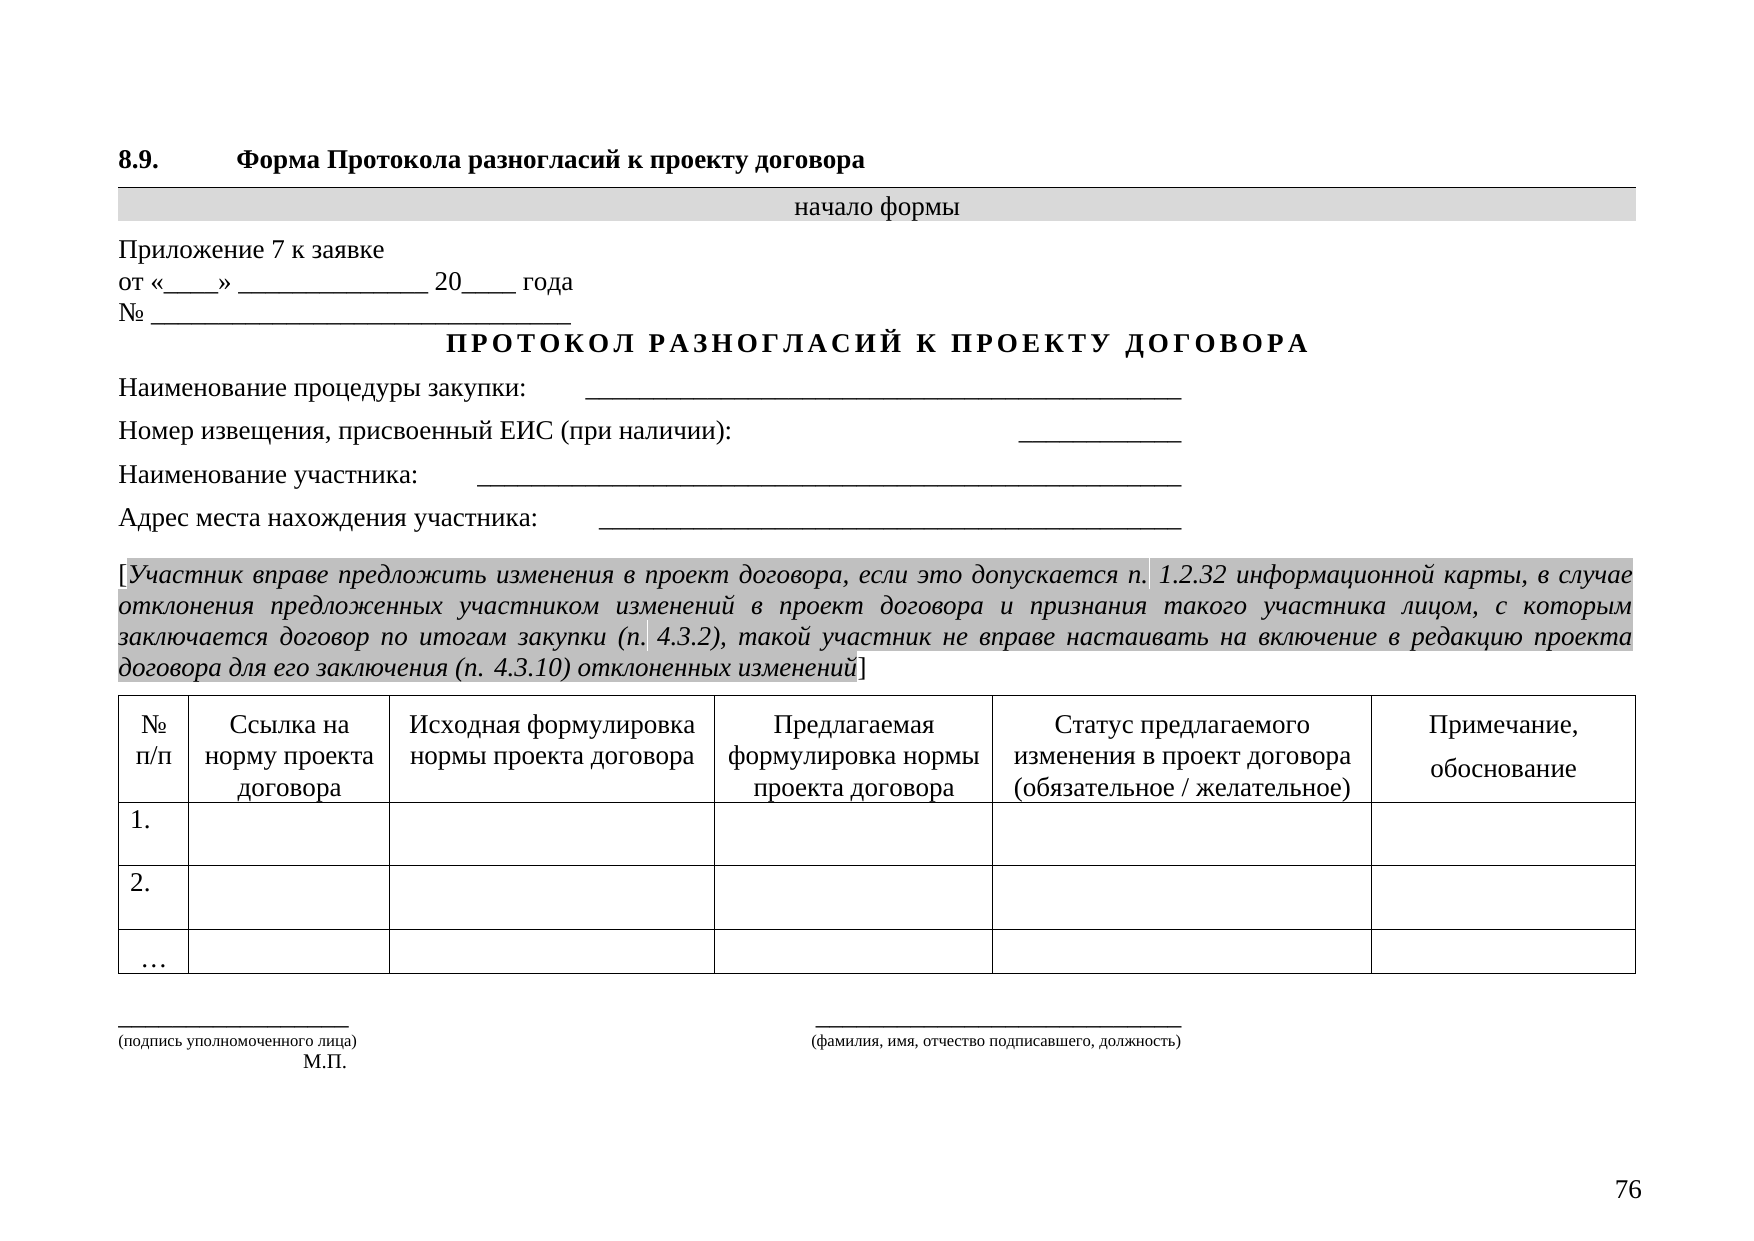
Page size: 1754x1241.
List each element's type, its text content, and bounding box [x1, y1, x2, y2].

table_cell [390, 803, 714, 865]
table_header Предлагаемая формулировка нормы проекта договора [715, 696, 992, 802]
text Протокол разногласий к проекту договора [118, 327, 1636, 358]
table_cell [993, 803, 1371, 865]
text М.П. [118, 1049, 1636, 1073]
table_cell [1372, 803, 1635, 865]
table_cell [189, 930, 389, 973]
table_cell [993, 930, 1371, 973]
text № _______________________________ [118, 296, 1636, 327]
text Номер извещения, присвоенный ЕИС (при наличии): ____________ [118, 414, 1636, 445]
text [Участник вправе предложить изменения в проект договора, если это допускается п. 1.2.32 информационной карты, в случае отклонения предложенных участником изменений в проект договора и признания такого участника лицом, с которым заключается договор по итогам закупки (п. 4.3.2), такой участник не вправе настаивать на включение в редакцию проекта договора для его заключения (п. 4.3.10) отклоненных изменений] [857, 558, 1636, 682]
table_cell [119, 803, 188, 865]
table_cell [390, 866, 714, 928]
table_header № п/п [119, 696, 188, 802]
table_cell … [119, 930, 188, 973]
text Наименование участника: ____________________________________________________ [118, 458, 1636, 489]
table_cell [1372, 866, 1635, 928]
table_cell [715, 930, 992, 973]
table_cell [119, 866, 188, 928]
table_header Статус предлагаемого изменения в проект договора (обязательное / желательное) [993, 696, 1371, 802]
text начало формы [118, 188, 1636, 221]
text Приложение 7 к заявке [118, 233, 1636, 265]
table_cell [1372, 930, 1635, 973]
text от «____» ______________ 20____ года [118, 265, 1636, 296]
text Наименование процедуры закупки: ____________________________________________ [118, 371, 1636, 402]
text Адрес места нахождения участника: ___________________________________________ [118, 502, 1636, 533]
table_cell [715, 803, 992, 865]
table_cell [993, 866, 1371, 928]
table_cell [390, 930, 714, 973]
table_header Ссылка на норму проекта договора [189, 696, 389, 802]
table_cell [189, 866, 389, 928]
table_header Исходная формулировка нормы проекта договора [390, 696, 714, 802]
text (подпись уполномоченного лица) (фамилия, имя, отчество подписавшего, должность) [118, 1030, 1636, 1049]
text Форма Протокола разногласий к проекту договора [118, 143, 1636, 174]
table_header Примечание, обоснование [1372, 696, 1635, 802]
text _________________ ___________________________ [118, 999, 1636, 1030]
table_cell [189, 803, 389, 865]
table_cell [715, 866, 992, 928]
